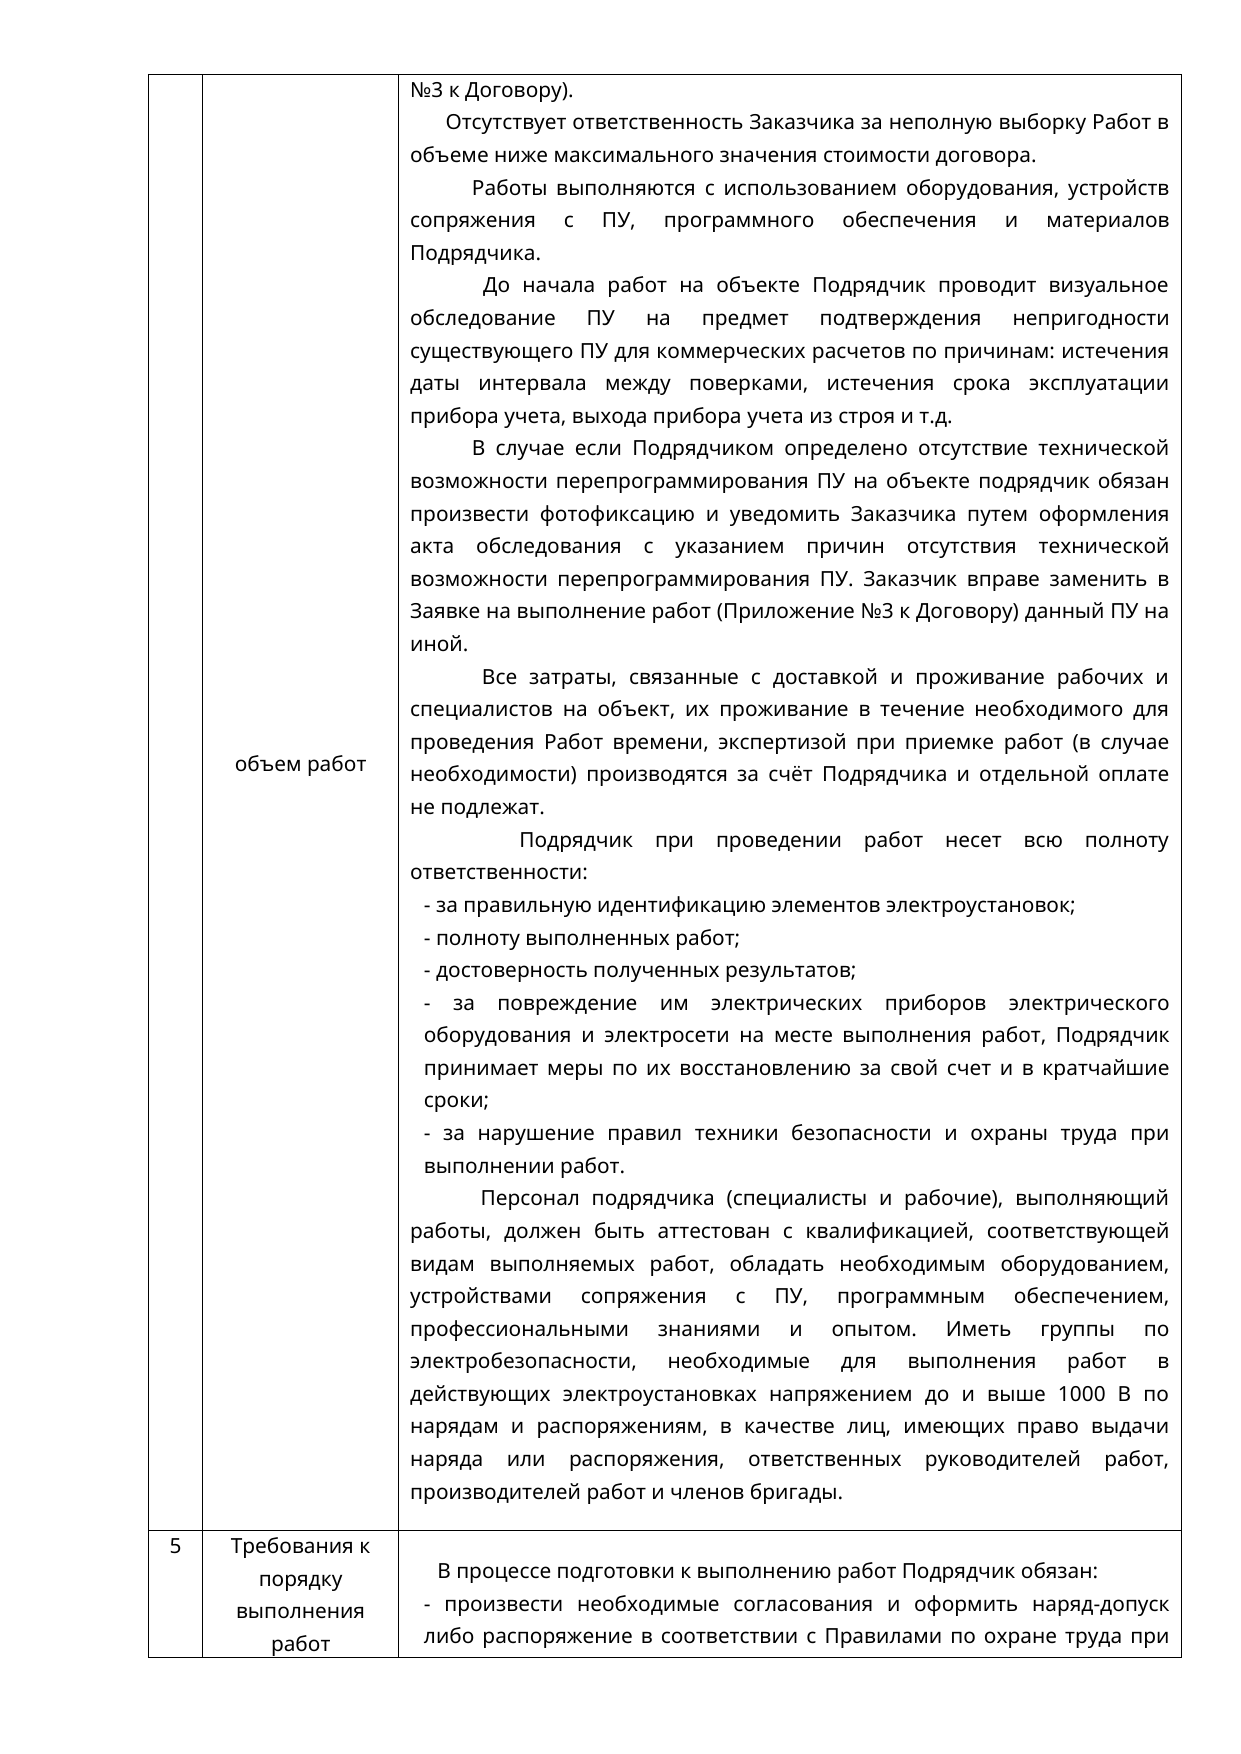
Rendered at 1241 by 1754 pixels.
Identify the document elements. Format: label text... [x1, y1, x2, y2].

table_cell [203, 75, 398, 1530]
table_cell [203, 1531, 398, 1657]
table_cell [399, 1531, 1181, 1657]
table_cell 5 [149, 1531, 202, 1657]
table_cell 4 [149, 75, 202, 1530]
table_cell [399, 75, 1181, 1530]
